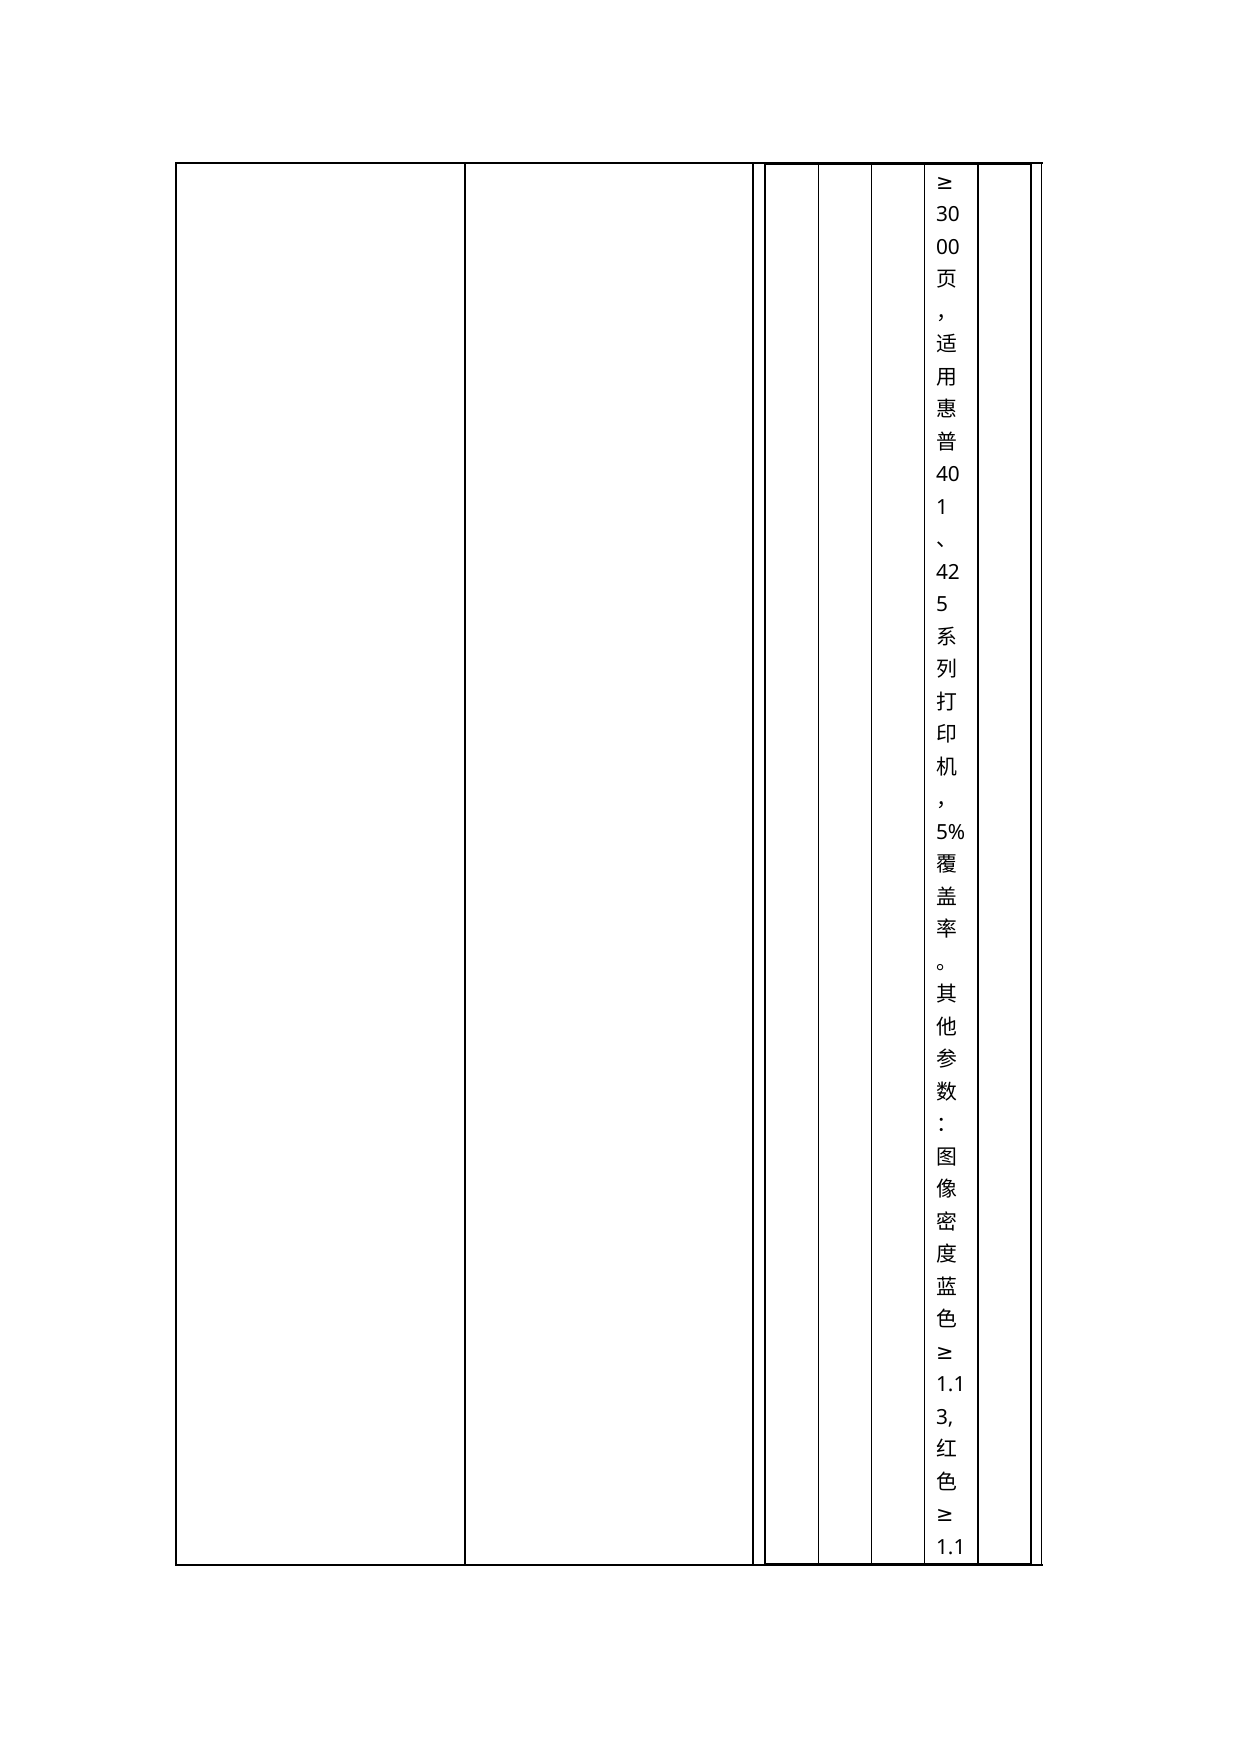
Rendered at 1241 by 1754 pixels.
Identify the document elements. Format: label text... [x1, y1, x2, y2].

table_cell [979, 165, 1030, 1563]
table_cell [819, 165, 871, 1563]
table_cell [754, 164, 764, 1564]
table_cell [766, 165, 818, 1563]
table_cell [466, 164, 752, 1564]
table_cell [872, 165, 924, 1563]
table_cell 1 [177, 164, 464, 1564]
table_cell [1032, 164, 1041, 1564]
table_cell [925, 165, 977, 1563]
